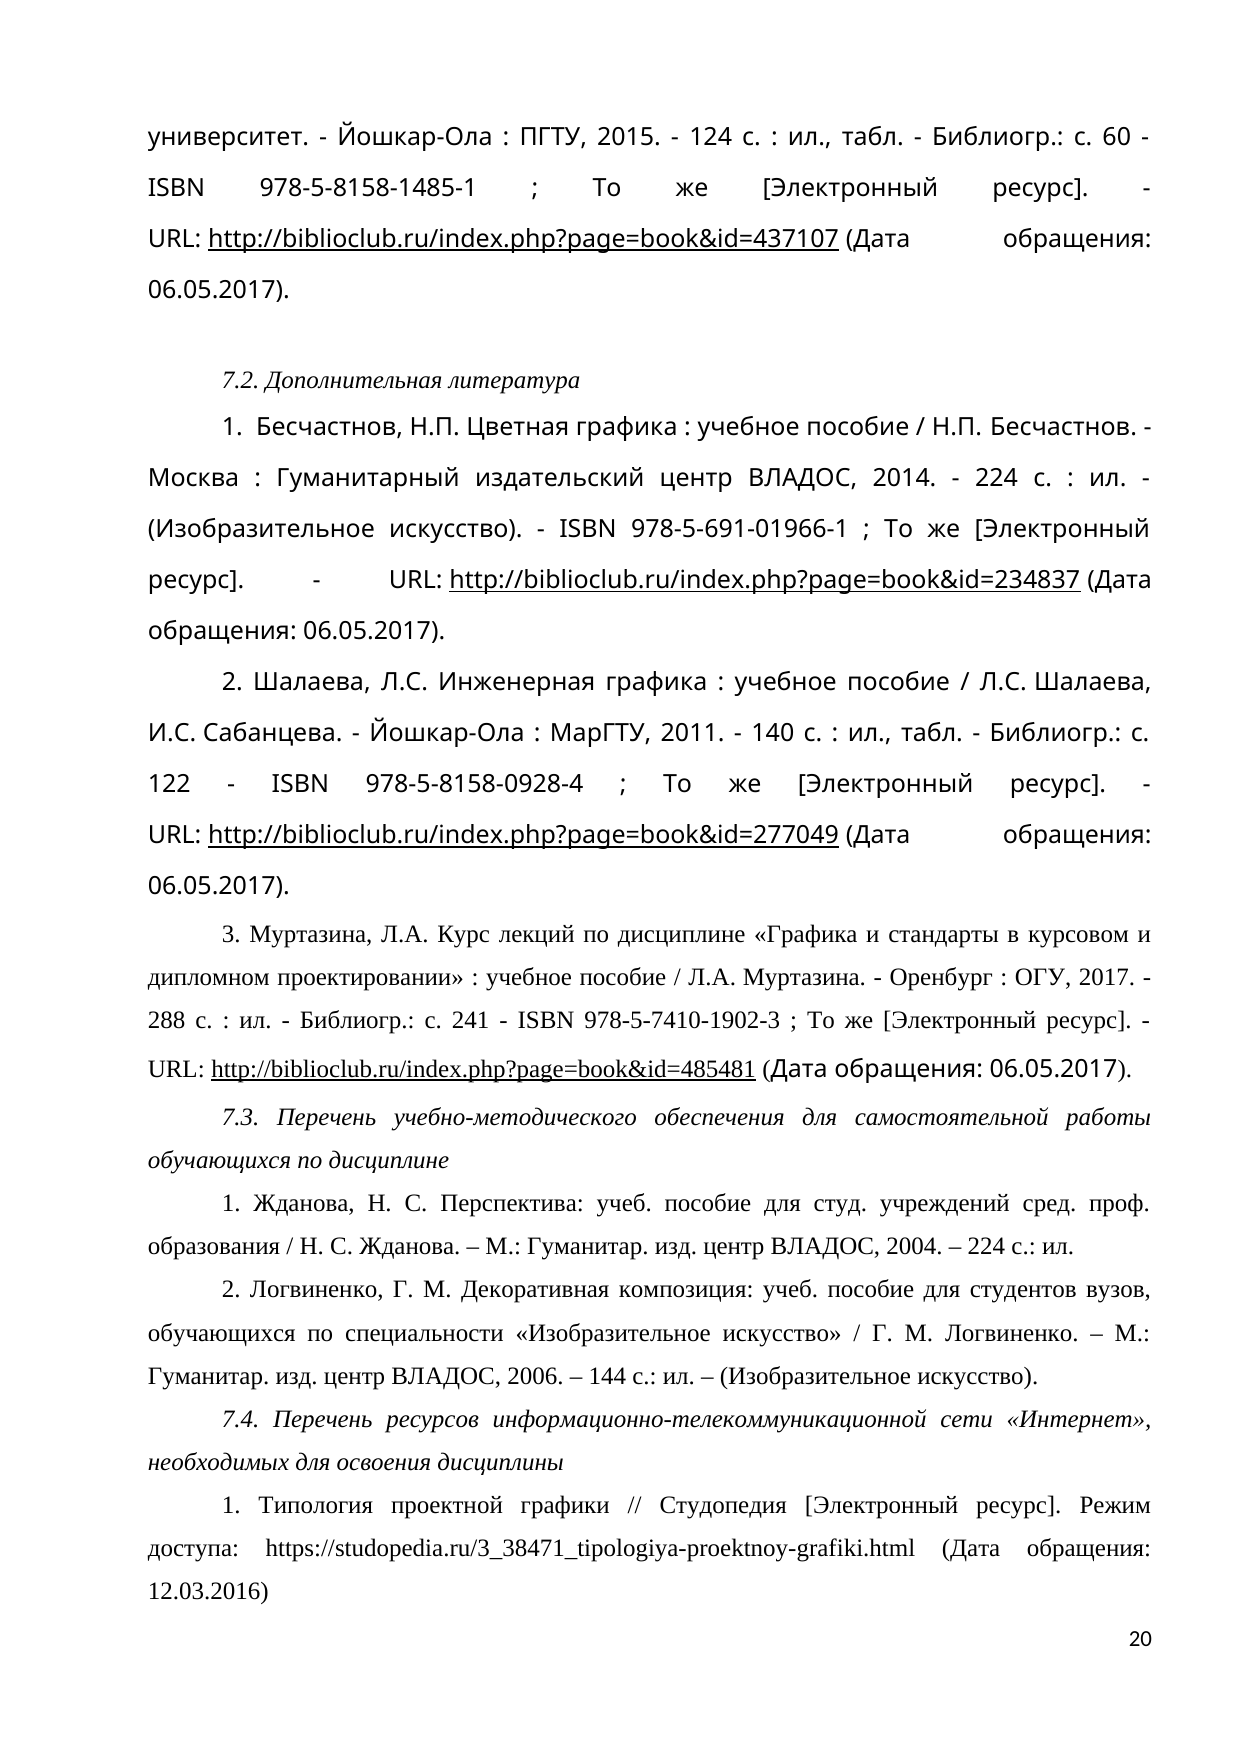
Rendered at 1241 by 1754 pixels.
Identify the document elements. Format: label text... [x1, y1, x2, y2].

text 1. Бесчастнов, Н.П. Цветная графика : учебное пособие / Н.П. Бесчастнов. - Москва : Гуманитарный издательский центр ВЛАДОС, 2014. - 224 с. : ил. - (Изобразительное искусство). - ISBN 978-5-691-01966-1 ; То же [Электронный ресурс]. - URL: http://biblioclub.ru/index.php?page=book&id=234837 (Дата обращения: 06.05.2017). [148, 408, 1152, 647]
text 7.4. Перечень ресурсов информационно-телекоммуникационной сети «Интернет», необходимых для освоения дисциплины [148, 1404, 1152, 1476]
text 7.3. Перечень учебно-методического обеспечения для самостоятельной работы обучающихся по дисциплине [148, 1102, 1152, 1174]
text 2. Шалаева, Л.С. Инженерная графика : учебное пособие / Л.С. Шалаева, И.С. Сабанцева. - Йошкар-Ола : МарГТУ, 2011. - 140 с. : ил., табл. - Библиогр.: с. 122 - ISBN 978-5-8158-0928-4 ; То же [Электронный ресурс]. - URL: http://biblioclub.ru/index.php?page=book&id=277049 (Дата обращения: 06.05.2017). [148, 664, 1152, 902]
text 1. Жданова, Н. С. Перспектива: учеб. пособие для студ. учреждений сред. проф. образования / Н. С. Жданова. – М.: Гуманитар. изд. центр ВЛАДОС, 2004. – 224 с.: ил. [148, 1188, 1152, 1260]
text 3. Муртазина, Л.А. Курс лекций по дисциплине «Графика и стандарты в курсовом и дипломном проектировании» : учебное пособие / Л.А. Муртазина. - Оренбург : ОГУ, 2017. - 288 с. : ил. - Библиогр.: с. 241 - ISBN 978-5-7410-1902-3 ; То же [Электронный ресурс]. - URL: http://biblioclub.ru/index.php?page=book&id=485481 (Дата обращения: 06.05.2017). [148, 919, 1152, 1085]
text 2. Логвиненко, Г. М. Декоративная композиция: учеб. пособие для студентов вузов, обучающихся по специальности «Изобразительное искусство» / Г. М. Логвиненко. – М.: Гуманитар. изд. центр ВЛАДОС, 2006. – 144 с.: ил. – (Изобразительное искусство). [148, 1274, 1152, 1389]
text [148, 118, 1152, 305]
text 1. Типология проектной графики // Студопедия [Электронный ресурс]. Режим доступа: https://studopedia.ru/3_38471_tipologiya-proektnoy-grafiki.html (Дата обращения: 12.03.2016) [148, 1490, 1152, 1605]
text 7.2. Дополнительная литература [148, 365, 1152, 394]
